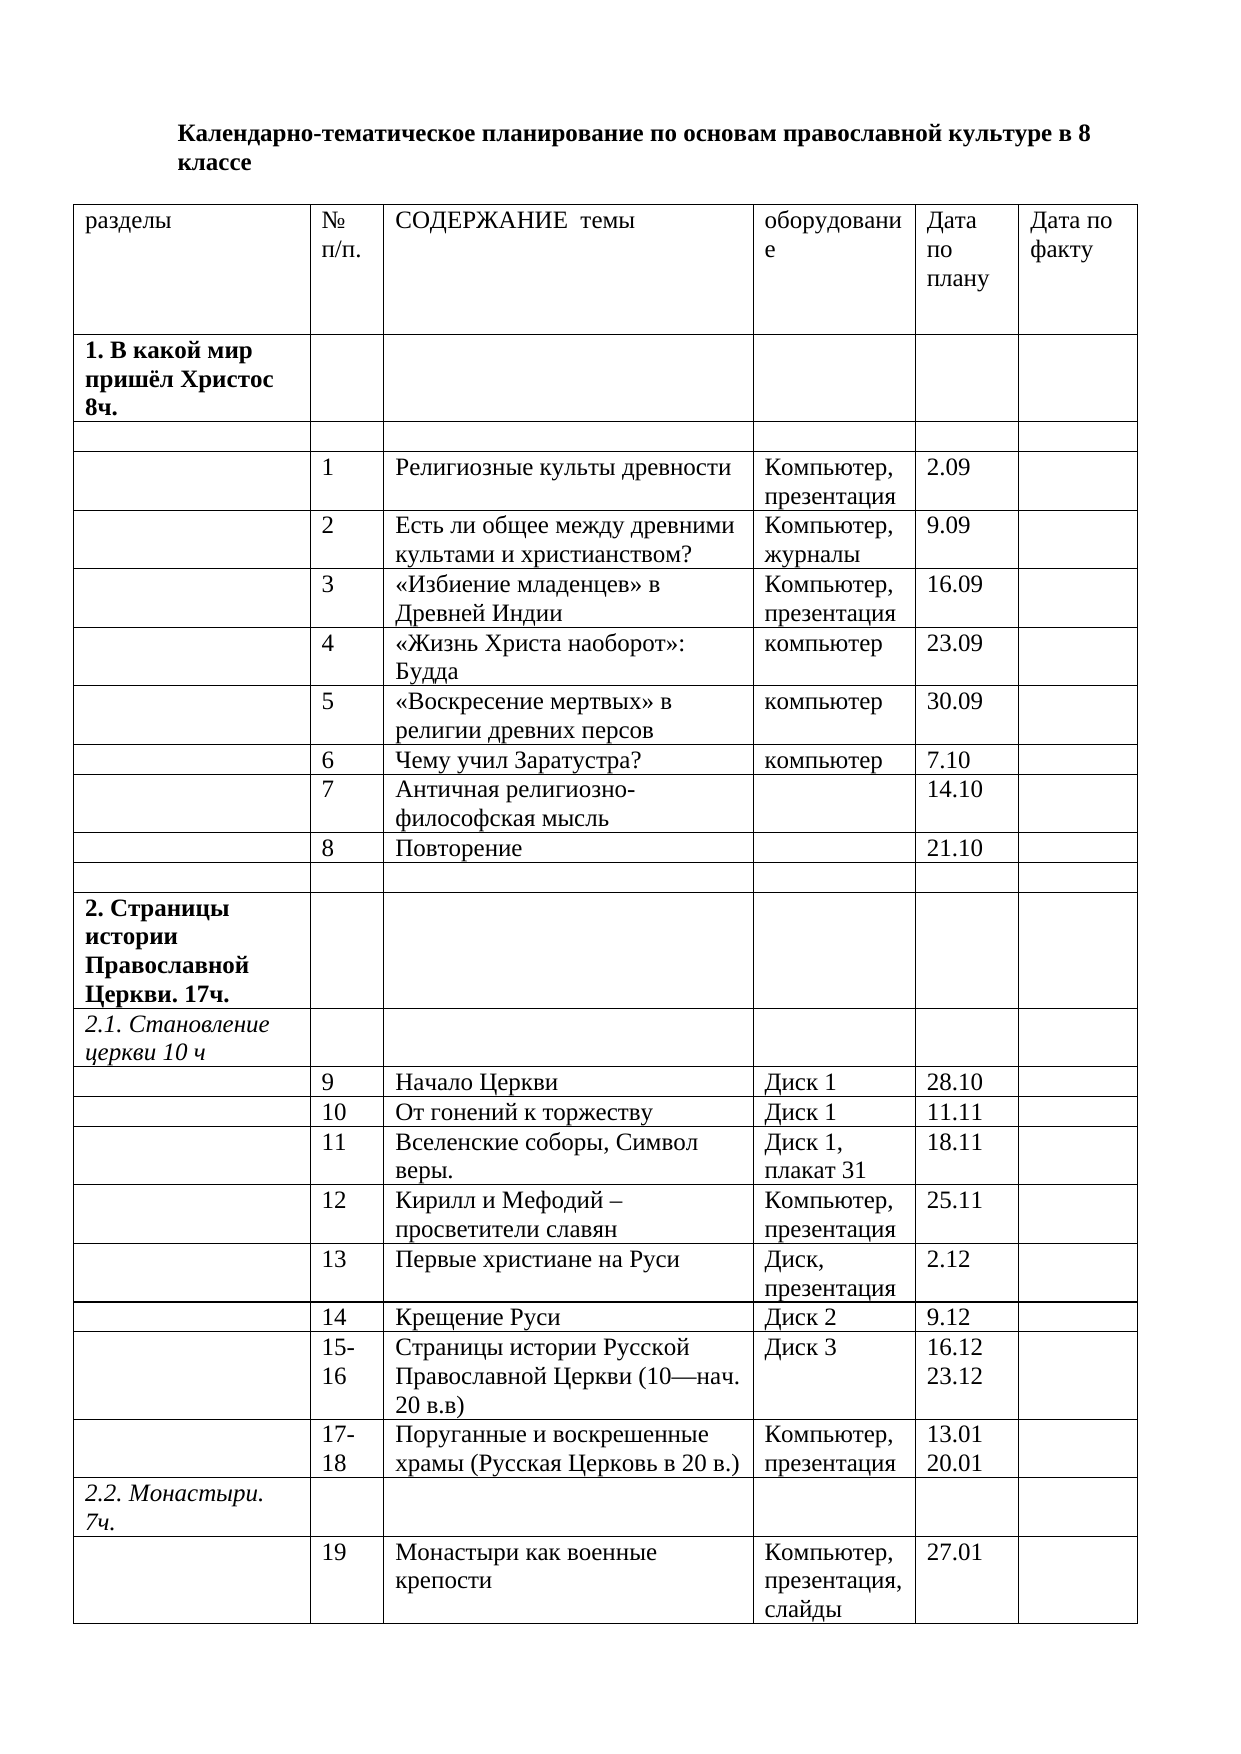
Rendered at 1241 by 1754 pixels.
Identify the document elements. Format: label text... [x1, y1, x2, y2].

table_cell Есть ли общее между древними культами и христианством? [384, 511, 753, 568]
table_cell [384, 1478, 753, 1536]
table_cell [754, 422, 915, 451]
table_cell 21.10 [916, 833, 1018, 862]
table_cell [1019, 1067, 1137, 1096]
table_cell Вселенские соборы, Символ веры. [384, 1127, 753, 1184]
table_cell [74, 1303, 310, 1331]
table_header оборудование [754, 205, 915, 334]
table_cell 15-16 [311, 1332, 383, 1418]
table_cell [1019, 1097, 1137, 1126]
table_cell Диск 1 [754, 1097, 915, 1126]
table_cell Повторение [384, 833, 753, 862]
table_cell [74, 511, 310, 568]
table_cell 30.09 [916, 686, 1018, 744]
table_cell [1019, 775, 1137, 832]
table_cell [74, 628, 310, 685]
table_cell 9 [311, 1067, 383, 1096]
table_cell 5 [311, 686, 383, 744]
table_cell Поруганные и воскрешенные храмы (Русская Церковь в 20 в.) [384, 1420, 753, 1477]
table_cell 1. В какой мир пришёл Христос 8ч. [74, 335, 310, 421]
table_cell [1019, 1420, 1137, 1477]
table_cell [1019, 452, 1137, 509]
table_cell [916, 422, 1018, 451]
table_cell 28.10 [916, 1067, 1018, 1096]
table_cell Диск, презентация [754, 1244, 915, 1301]
table_cell «Жизнь Христа наоборот»: Будда [384, 628, 753, 685]
table_cell [754, 863, 915, 892]
table_cell [1019, 863, 1137, 892]
table_cell Кирилл и Мефодий – просветители славян [384, 1185, 753, 1243]
table_cell [74, 1097, 310, 1126]
table_cell 2.1. Становление церкви 10 ч [74, 1009, 310, 1066]
table_cell Диск 2 [754, 1303, 915, 1331]
table_cell [384, 1009, 753, 1066]
table_header № п/п. [311, 205, 383, 334]
table_cell [384, 422, 753, 451]
table_cell [74, 775, 310, 832]
table_cell 14.10 [916, 775, 1018, 832]
table_cell [74, 686, 310, 744]
table_cell Чему учил Заратустра? [384, 745, 753, 773]
table_cell 11.11 [916, 1097, 1018, 1126]
table_cell [1019, 1244, 1137, 1301]
table_cell 7.10 [916, 745, 1018, 773]
table_cell [1019, 1009, 1137, 1066]
table_cell [754, 335, 915, 421]
table_cell [74, 422, 310, 451]
table_header разделы [74, 205, 310, 334]
table_cell 23.09 [916, 628, 1018, 685]
table_cell [384, 335, 753, 421]
table_cell 27.01 [916, 1537, 1018, 1623]
table_cell 8 [311, 833, 383, 862]
table_cell [1019, 335, 1137, 421]
table_cell 12 [311, 1185, 383, 1243]
table_cell [74, 1185, 310, 1243]
table_cell 14 [311, 1303, 383, 1331]
table_cell 18.11 [916, 1127, 1018, 1184]
table_cell 17-18 [311, 1420, 383, 1477]
table_header Дата по факту [1019, 205, 1137, 334]
table_cell [311, 422, 383, 451]
table_cell [1019, 628, 1137, 685]
table_cell 6 [311, 745, 383, 773]
table_cell компьютер [754, 686, 915, 744]
table_cell [1019, 1537, 1137, 1623]
table_cell 16.12 23.12 [916, 1332, 1018, 1418]
table_cell Диск 1 [754, 1067, 915, 1096]
table_cell [74, 1537, 310, 1623]
table_cell [311, 1478, 383, 1536]
table_cell [754, 833, 915, 862]
table_cell [754, 1009, 915, 1066]
table_cell Начало Церкви [384, 1067, 753, 1096]
table_cell [916, 335, 1018, 421]
table_cell [1019, 1332, 1137, 1418]
table_cell [1019, 745, 1137, 773]
table_cell [311, 1009, 383, 1066]
table_cell [1019, 1127, 1137, 1184]
table_cell [311, 863, 383, 892]
table_cell [754, 775, 915, 832]
table_cell [754, 893, 915, 1008]
table_cell [1019, 569, 1137, 627]
table_cell Монастыри как военные крепости [384, 1537, 753, 1623]
table_cell Компьютер, презентация [754, 569, 915, 627]
table_cell 9.09 [916, 511, 1018, 568]
table_cell 13.01 20.01 [916, 1420, 1018, 1477]
table_cell Диск 1, плакат 31 [754, 1127, 915, 1184]
table_cell Компьютер, презентация, слайды [754, 1537, 915, 1623]
table_cell [1019, 1303, 1137, 1331]
table_cell [1019, 511, 1137, 568]
table_cell [384, 893, 753, 1008]
table_cell [74, 1332, 310, 1418]
table_header Дата по плану [916, 205, 1018, 334]
table_cell [1019, 1185, 1137, 1243]
table_cell [1019, 1478, 1137, 1536]
table_cell 16.09 [916, 569, 1018, 627]
table_cell [74, 1067, 310, 1096]
table_cell «Избиение младенцев» в Древней Индии [384, 569, 753, 627]
table_cell 2.09 [916, 452, 1018, 509]
table_cell 25.11 [916, 1185, 1018, 1243]
table_cell [74, 452, 310, 509]
table_cell [916, 863, 1018, 892]
text Календарно-тематическое планирование по основам православной культуре в 8 классе [177, 118, 1152, 176]
table_cell 2.2. Монастыри. 7ч. [74, 1478, 310, 1536]
table_cell [74, 745, 310, 773]
table_cell 10 [311, 1097, 383, 1126]
table_cell 7 [311, 775, 383, 832]
table_cell [74, 863, 310, 892]
table_cell Компьютер, презентация [754, 1420, 915, 1477]
table_cell Античная религиозно-философская мысль [384, 775, 753, 832]
table_cell 11 [311, 1127, 383, 1184]
table_cell Религиозные культы древности [384, 452, 753, 509]
table_cell [74, 1420, 310, 1477]
table_cell [74, 1127, 310, 1184]
table_cell 9.12 [916, 1303, 1018, 1331]
table_cell [311, 893, 383, 1008]
table_cell Компьютер, презентация [754, 1185, 915, 1243]
table_cell [74, 569, 310, 627]
table_cell 1 [311, 452, 383, 509]
table_cell 13 [311, 1244, 383, 1301]
table_cell [74, 1244, 310, 1301]
table_header СОДЕРЖАНИЕ темы [384, 205, 753, 334]
table_cell 2 [311, 511, 383, 568]
table_cell компьютер [754, 628, 915, 685]
table_cell 2.12 [916, 1244, 1018, 1301]
table_cell компьютер [754, 745, 915, 773]
table_cell [74, 833, 310, 862]
table_cell Диск 3 [754, 1332, 915, 1418]
table_cell [754, 1478, 915, 1536]
table_cell Первые христиане на Руси [384, 1244, 753, 1301]
table_cell [1019, 833, 1137, 862]
table_cell Компьютер, журналы [754, 511, 915, 568]
table_cell 2. Страницы истории Православной Церкви. 17ч. [74, 893, 310, 1008]
table_cell «Воскресение мертвых» в религии древних персов [384, 686, 753, 744]
table_cell От гонений к торжеству [384, 1097, 753, 1126]
table_cell Страницы истории Русской Православной Церкви (10—нач. 20 в.в) [384, 1332, 753, 1418]
table_cell [916, 1478, 1018, 1536]
table_cell [1019, 422, 1137, 451]
table_cell Крещение Руси [384, 1303, 753, 1331]
table_cell [1019, 686, 1137, 744]
table_cell [916, 893, 1018, 1008]
table_cell Компьютер, презентация [754, 452, 915, 509]
table_cell [1019, 893, 1137, 1008]
table_cell 4 [311, 628, 383, 685]
table_cell 3 [311, 569, 383, 627]
table_cell [311, 335, 383, 421]
table_cell 19 [311, 1537, 383, 1623]
table_cell [916, 1009, 1018, 1066]
table_cell [384, 863, 753, 892]
